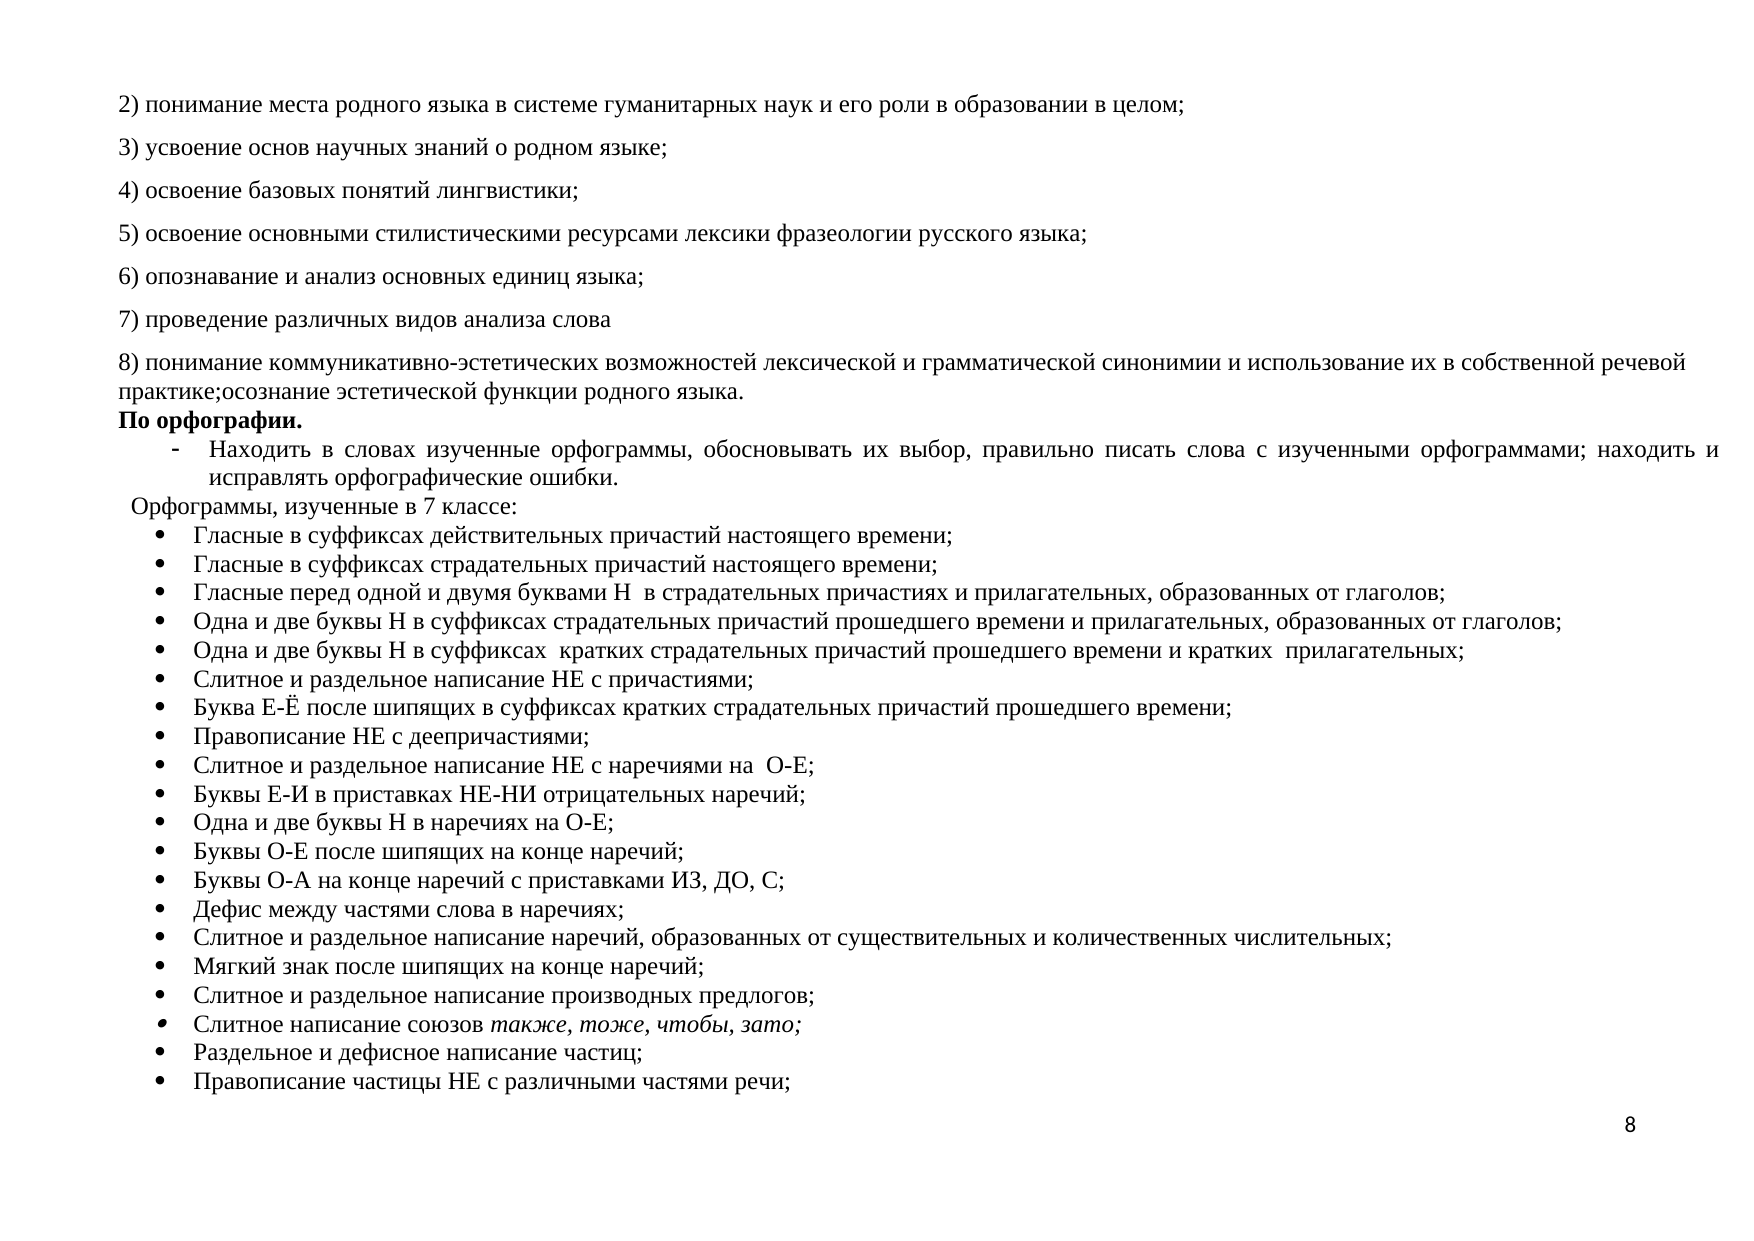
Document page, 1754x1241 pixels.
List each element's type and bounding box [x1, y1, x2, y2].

table_header [107, 89, 1733, 1095]
